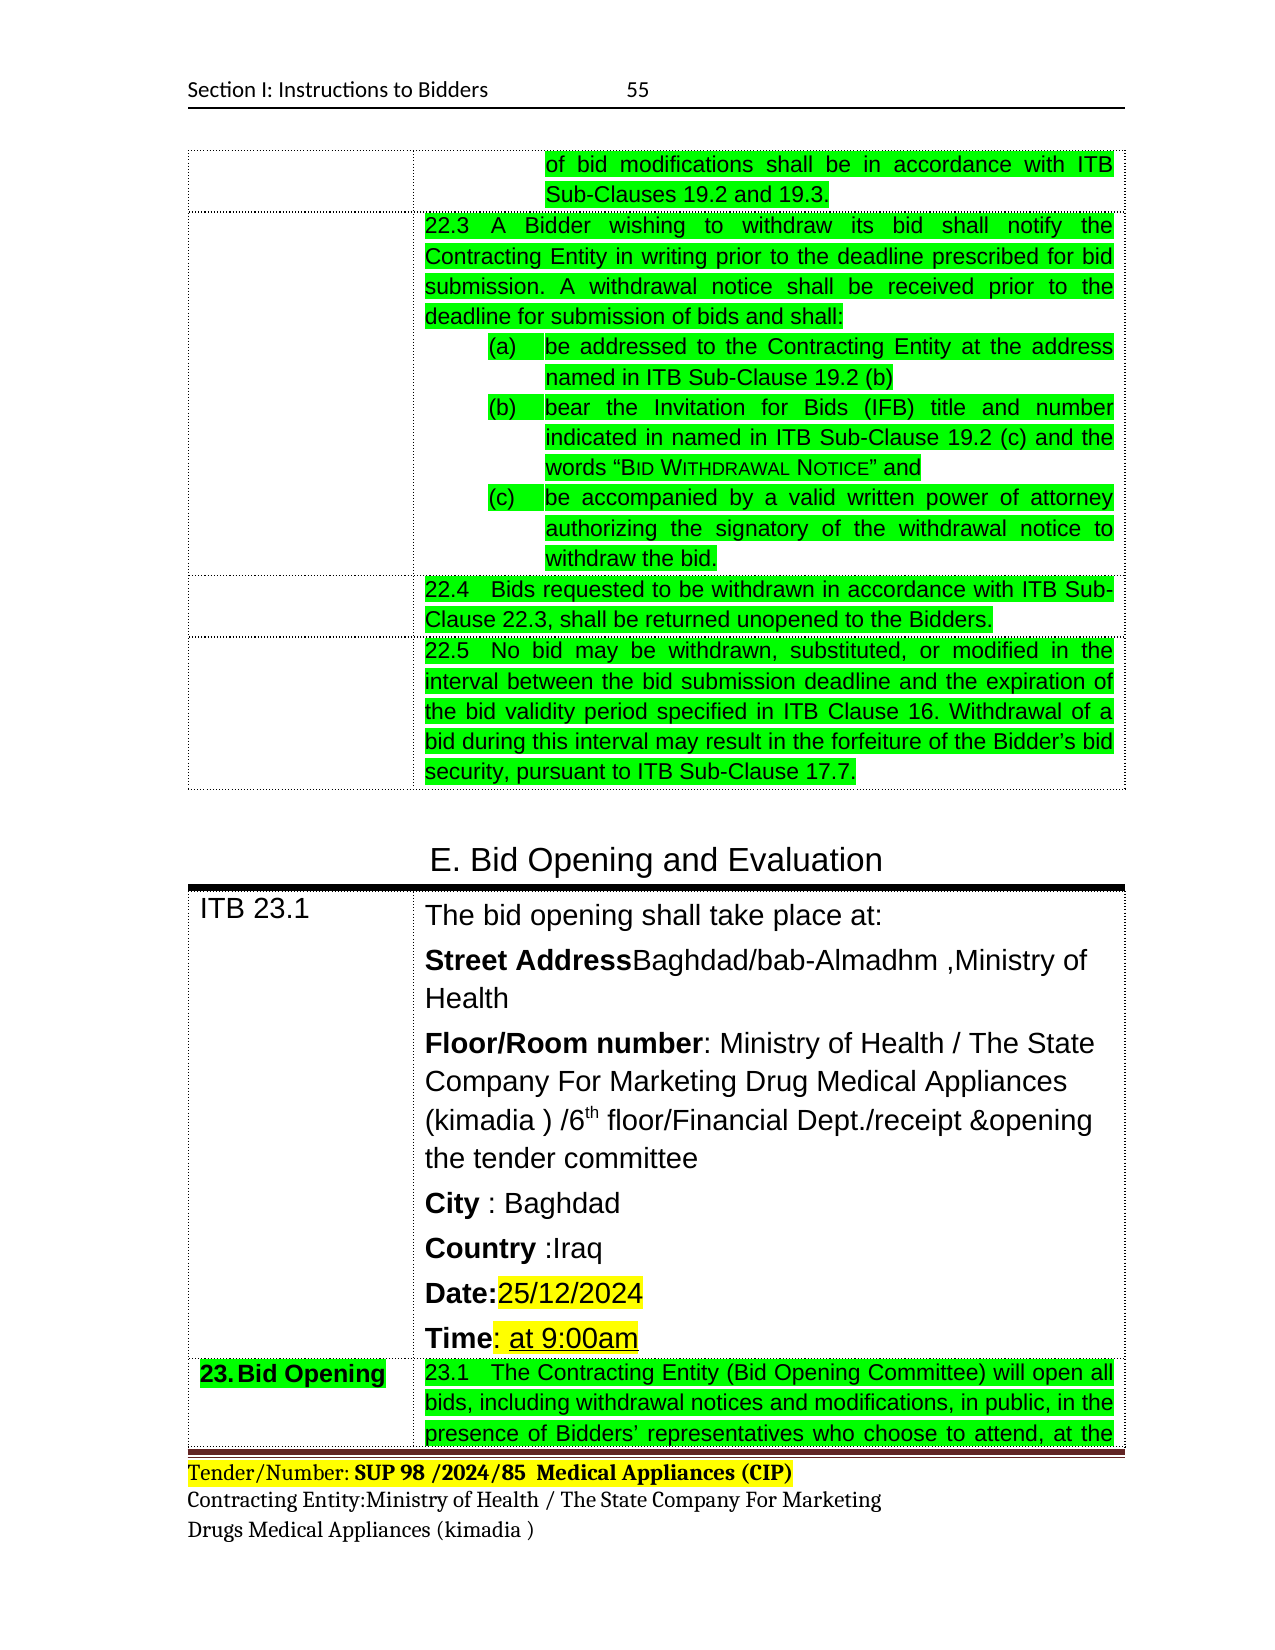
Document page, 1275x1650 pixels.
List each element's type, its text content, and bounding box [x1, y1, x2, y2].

table_cell [188, 211, 413, 575]
table_cell 22.5 No bid may be withdrawn, substituted, or modified in the interval between the bid submission deadline and the expiration of the bid validity period specified in ITB Clause 16. Withdrawal of a bid during this interval may result in the forfeiture of the Bidder’s bid security, pursuant to ITB Sub-Clause 17.7. [413, 636, 1125, 788]
table_cell [188, 150, 413, 211]
table_cell 22.3 A Bidder wishing to withdraw its bid shall notify the Contracting Entity in writing prior to the deadline prescribed for bid submission. A withdrawal notice shall be received prior to the deadline for submission of bids and shall: (a) be addressed to the Contracting Entity at the address named in ITB Sub-Clause 19.2 (b) (b) bear the Invitation for Bids (IFB) title and number indicated in named in ITB Sub-Clause 19.2 (c) and the words “Bid Withdrawal Notice” and (c) be accompanied by a valid written power of attorney authorizing the signatory of the withdrawal notice to withdraw the bid. [413, 211, 1125, 575]
table_cell [188, 636, 413, 788]
table_header The bid opening shall take place at: Street AddressBaghdad/bab-Almadhm ,Ministry of Health Floor/Room number: Ministry of Health / The State Company For Marketing Drug Medical Appliances (kimadia ) /6th floor/Financial Dept./receipt &opening the tender committee City : Baghdad Country :Iraq Date:25/12/2024 Time: at 9:00am [413, 891, 1125, 1358]
table_cell [188, 575, 413, 636]
text E. Bid Opening and Evaluation [187, 839, 1125, 891]
table_cell 23. Bid Opening [188, 1358, 413, 1446]
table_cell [413, 1358, 1125, 1446]
table_header ITB 23.1 [188, 891, 413, 1358]
table_cell 22.4 Bids requested to be withdrawn in accordance with ITB Sub-Clause 22.3, shall be returned unopened to the Bidders. [413, 575, 1125, 636]
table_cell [413, 150, 1125, 211]
